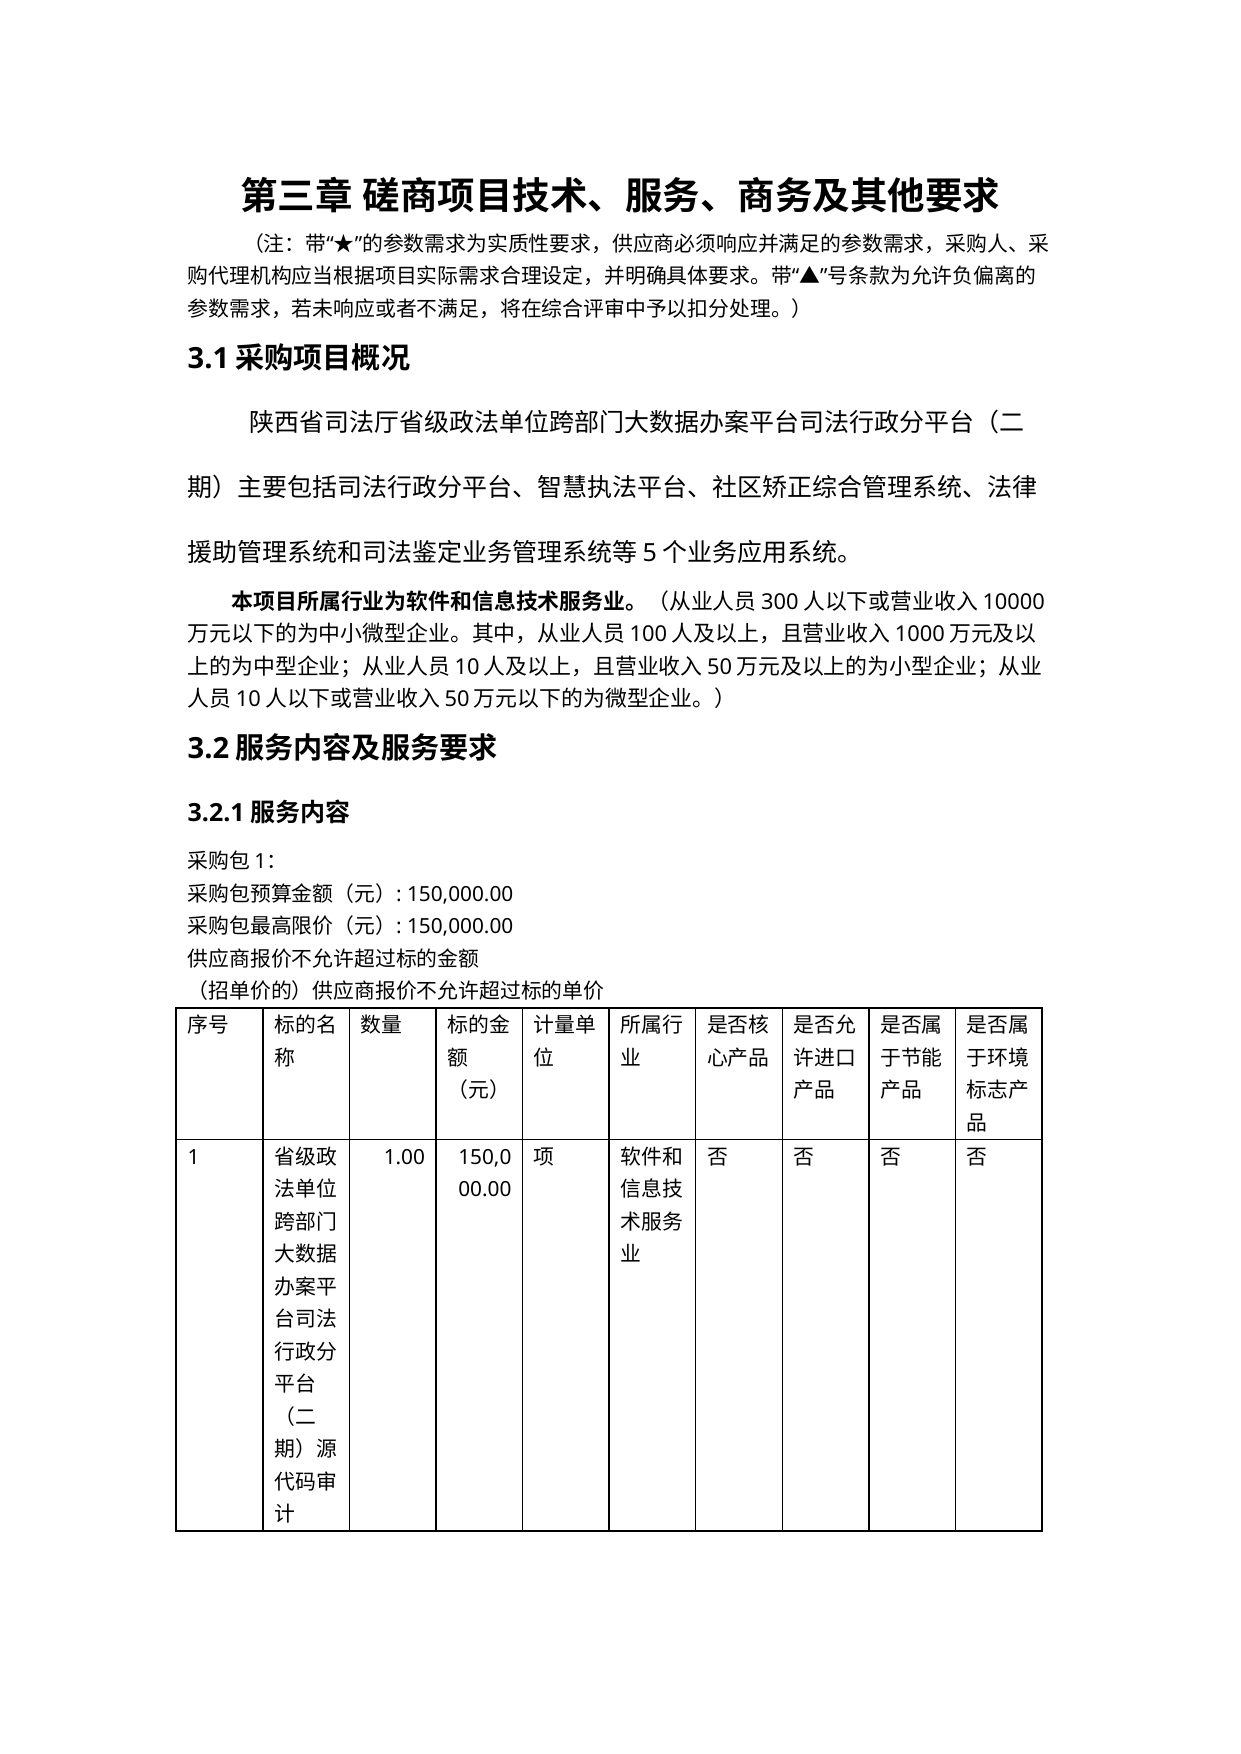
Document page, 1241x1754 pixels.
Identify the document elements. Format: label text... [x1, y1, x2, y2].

text 3.1采购项目概况 [187, 324, 1053, 389]
table_cell 否 [956, 1140, 1041, 1530]
text 第三章 磋商项目技术、服务、商务及其他要求 [187, 162, 1053, 227]
table_header 计量单位 [523, 1009, 608, 1138]
text 采购包1： [187, 844, 1053, 877]
table_cell 否 [696, 1140, 782, 1530]
table_cell 省级政法单位跨部门大数据办案平台司法行政分平台（二期）源代码审计 [264, 1140, 349, 1530]
table_cell 否 [870, 1140, 955, 1530]
table_header 是否属于节能产品 [870, 1009, 955, 1138]
text 供应商报价不允许超过标的金额 [187, 942, 1053, 974]
table_header 是否属于环境标志产品 [956, 1009, 1041, 1138]
table_cell 1.00 [350, 1140, 435, 1530]
text （注：带“★”的参数需求为实质性要求，供应商必须响应并满足的参数需求，采购人、采购代理机构应当根据项目实际需求合理设定，并明确具体要求。带“▲”号条款为允许负偏离的参数需求，若未响应或者不满足，将在综合评审中予以扣分处理。） [187, 227, 1053, 324]
text 3.2.1服务内容 [187, 779, 1053, 844]
table_header 数量 [350, 1009, 435, 1138]
table_cell 项 [523, 1140, 608, 1530]
table_cell 150,000.00 [437, 1140, 522, 1530]
text 陕西省司法厅省级政法单位跨部门大数据办案平台司法行政分平台（二期）主要包括司法行政分平台、智慧执法平台、社区矫正综合管理系统、法律援助管理系统和司法鉴定业务管理系统等5个业务应用系统。 [187, 389, 1053, 584]
text 3.2服务内容及服务要求 [187, 714, 1053, 779]
table_cell 软件和信息技术服务业 [610, 1140, 695, 1530]
table_header 是否核心产品 [696, 1009, 782, 1138]
text 采购包最高限价（元）: 150,000.00 [187, 909, 1053, 942]
table_header 标的名称 [264, 1009, 349, 1138]
text （招单价的）供应商报价不允许超过标的单价 [187, 974, 1053, 1007]
text 本项目所属行业为软件和信息技术服务业。（从业人员300人以下或营业收入10000万元以下的为中小微型企业。其中，从业人员100人及以上，且营业收入1000万元及以上的为中型企业；从业人员10人及以上，且营业收入50万元及以上的为小型企业；从业人员10人以下或营业收入50万元以下的为微型企业。） [187, 584, 1053, 714]
text 采购包预算金额（元）: 150,000.00 [187, 877, 1053, 909]
table_header 标的金额 （元） [437, 1009, 522, 1138]
table_cell 1 [177, 1140, 262, 1530]
table_header 序号 [177, 1009, 262, 1138]
table_header 是否允许进口产品 [783, 1009, 868, 1138]
table_cell 否 [783, 1140, 868, 1530]
table_header 所属行业 [610, 1009, 695, 1138]
